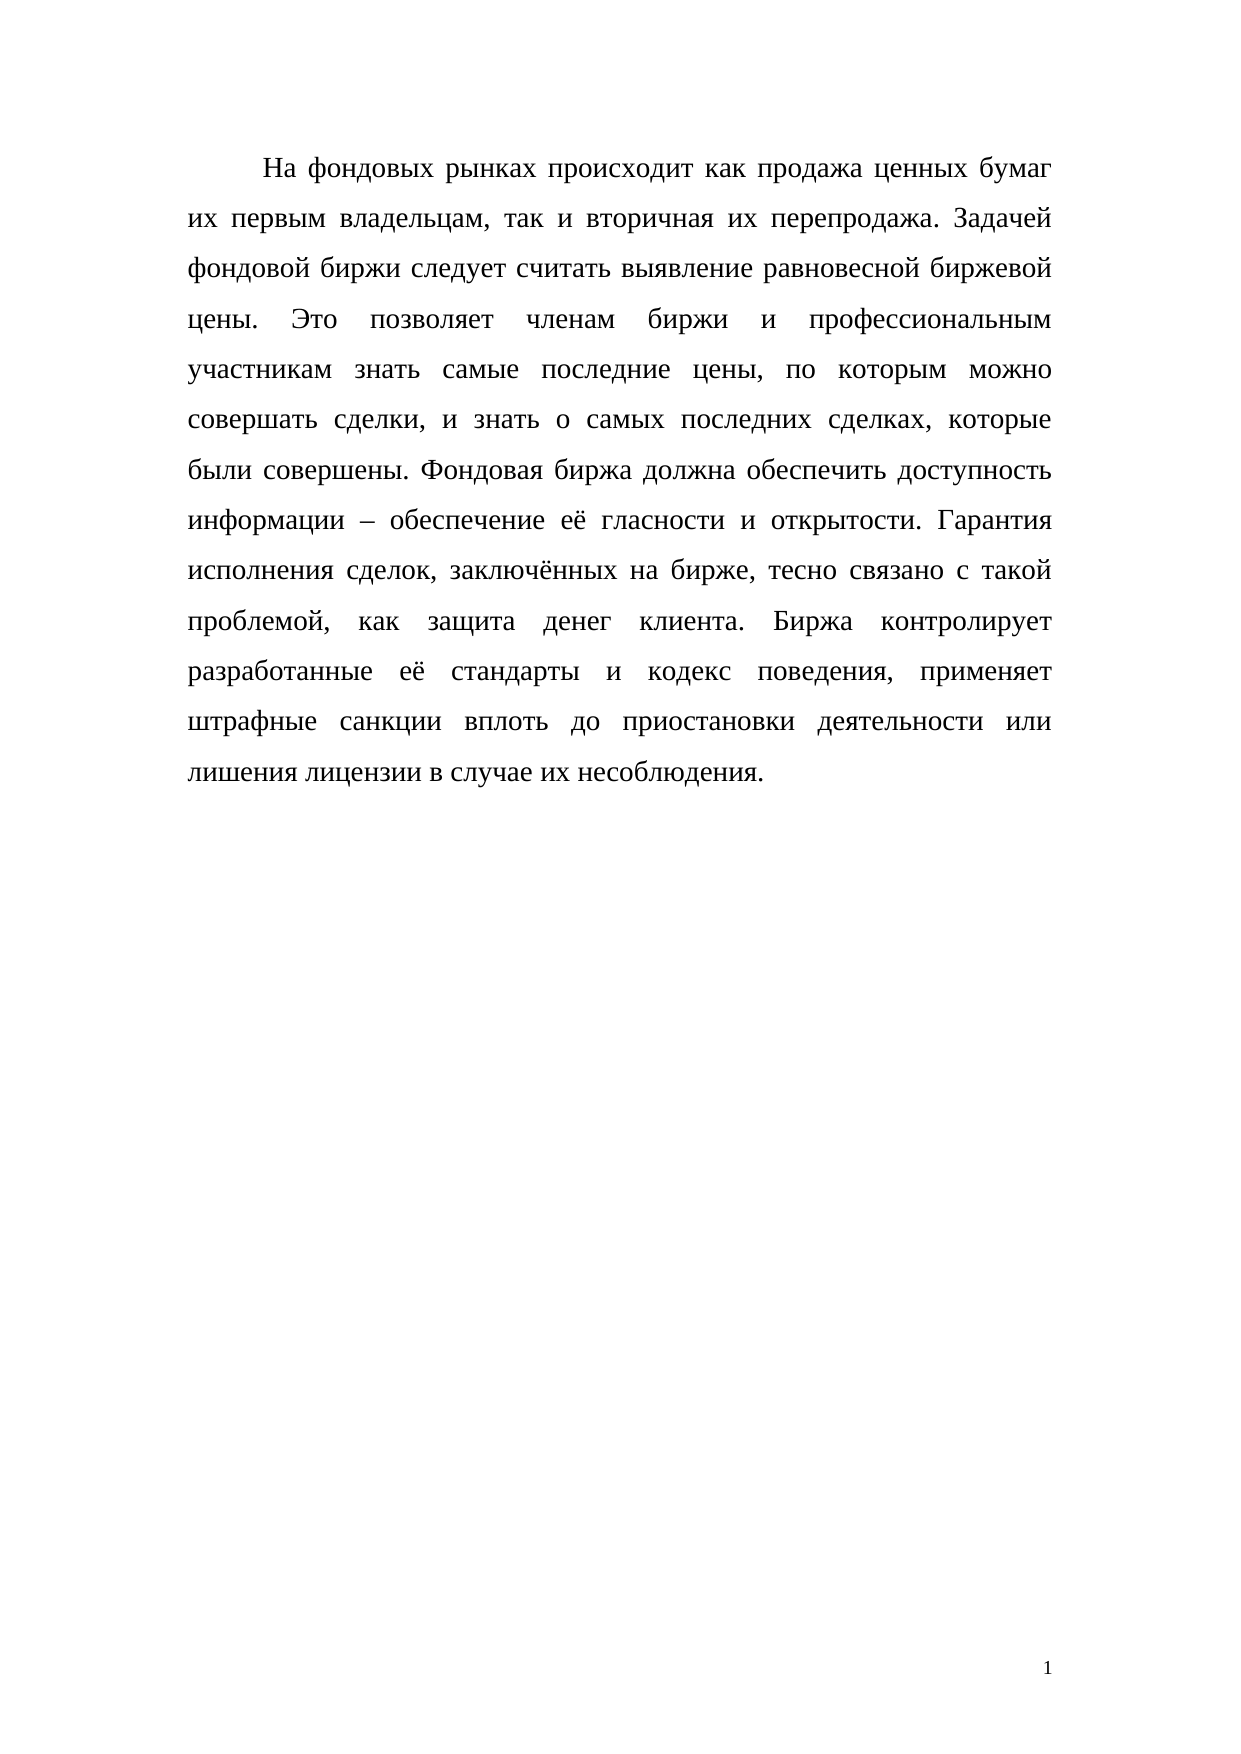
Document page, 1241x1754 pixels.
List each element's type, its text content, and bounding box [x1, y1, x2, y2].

text На фондовых рынках происходит как продажа ценных бумаг их первым владельцам, так и вторичная их перепродажа. Задачей фондовой биржи следует считать выявление равновесной биржевой цены. Это позволяет членам биржи и профессиональным участникам знать самые последние цены, по которым можно совершать сделки, и знать о самых последних сделках, которые были совершены. Фондовая биржа должна обеспечить доступность информации – обеспечение её гласности и открытости. Гарантия исполнения сделок, заключённых на бирже, тесно связано с такой проблемой, как защита денег клиента. Биржа контролирует разработанные её стандарты и кодекс поведения, применяет штрафные санкции вплоть до приостановки деятельности или лишения лицензии в случае их несоблюдения. [187, 150, 1053, 787]
